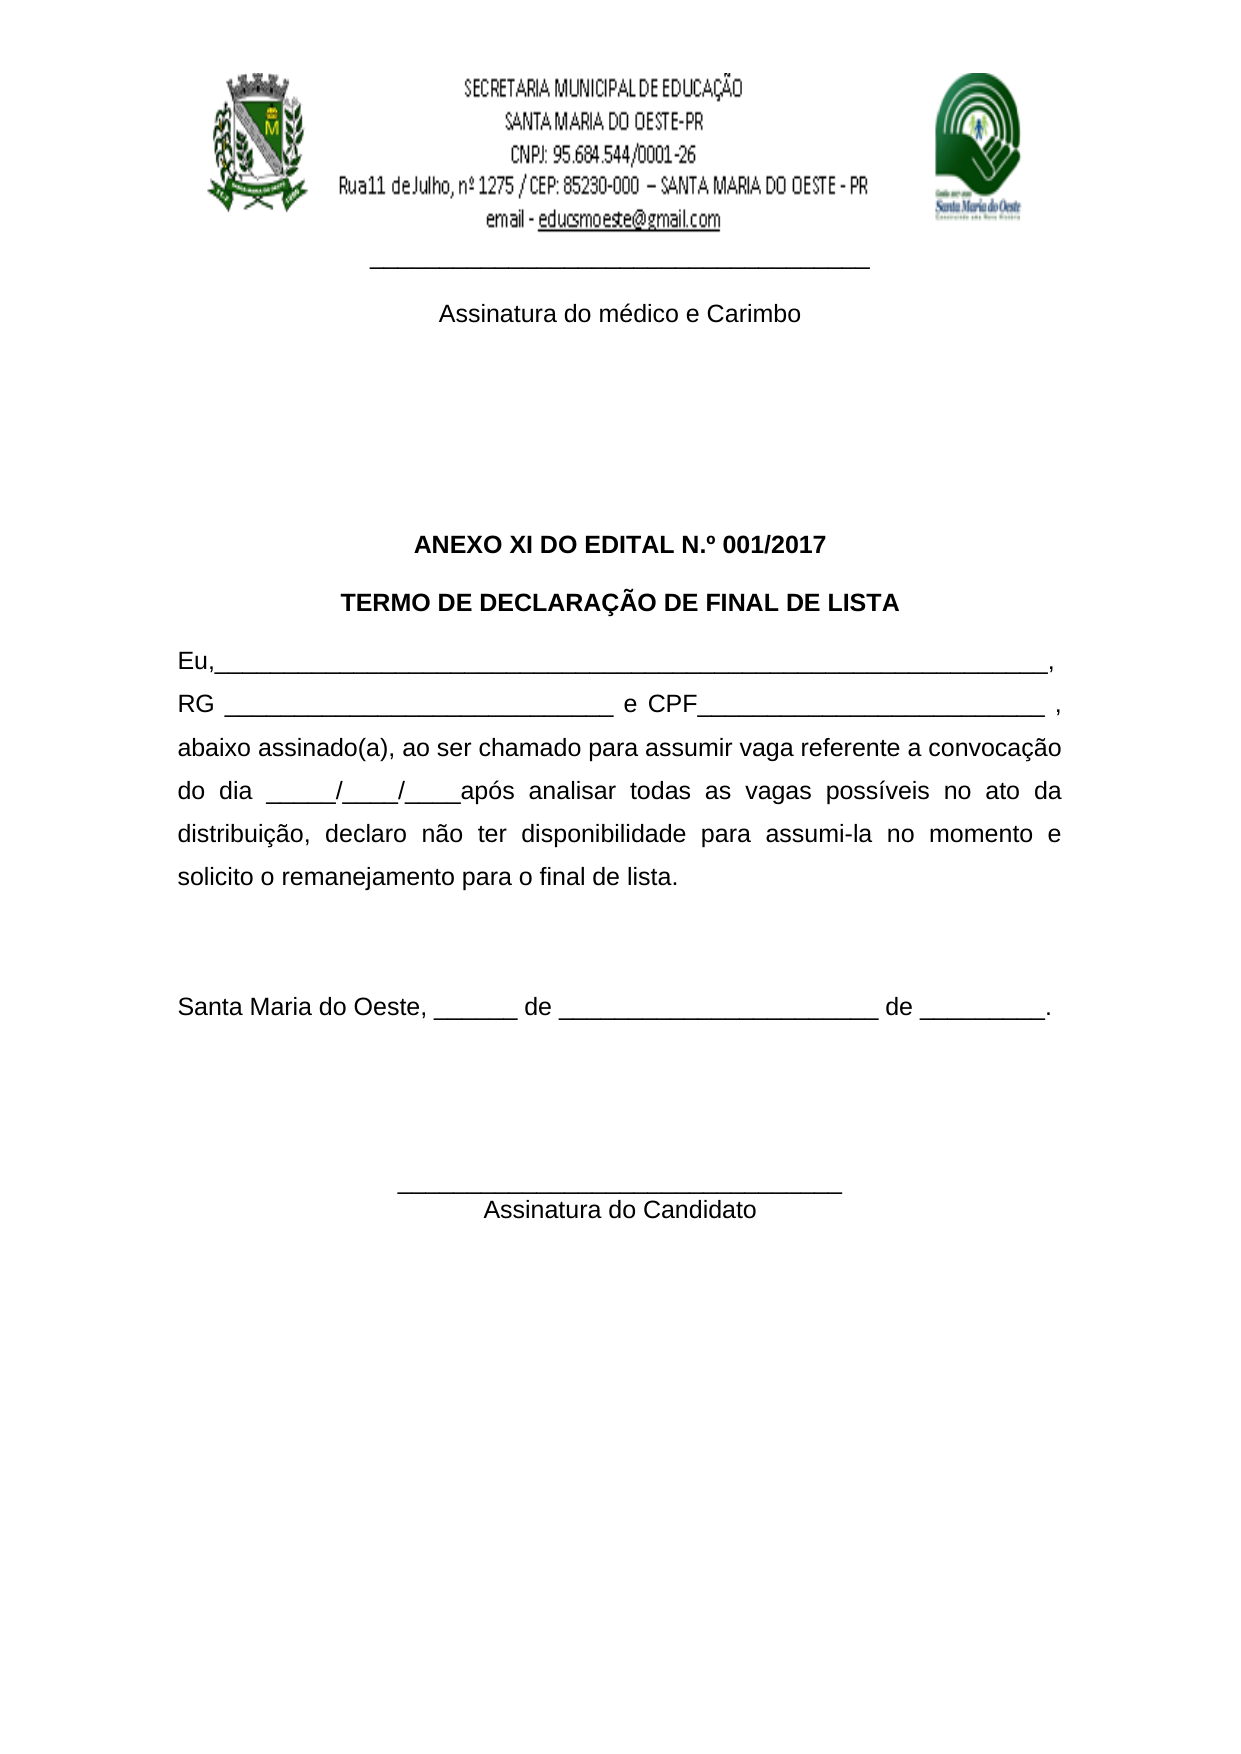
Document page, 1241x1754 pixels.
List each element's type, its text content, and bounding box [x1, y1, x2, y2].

text Assinatura do Candidato [177, 1195, 1063, 1223]
text ____________________________________ [177, 241, 1063, 270]
text Assinatura do médico e Carimbo [177, 299, 1063, 328]
text Santa Maria do Oeste, ______ de _______________________ de _________. [177, 992, 1063, 1021]
text ANEXO XI DO EDITAL N.º 001/2017 [177, 531, 1063, 559]
text ________________________________ [177, 1166, 1063, 1195]
picture [177, 73, 1058, 241]
text Eu,____________________________________________________________, RG ____________________________ e CPF_________________________ , abaixo assinado(a), ao ser chamado para assumir vaga referente a convocação do dia _____/____/____após analisar todas as vagas possíveis no ato da distribuição, declaro não ter disponibilidade para assumi-la no momento e solicito o remanejamento para o final de lista. [177, 646, 1063, 891]
text TERMO DE DECLARAÇÃO DE FINAL DE LISTA [177, 588, 1063, 617]
